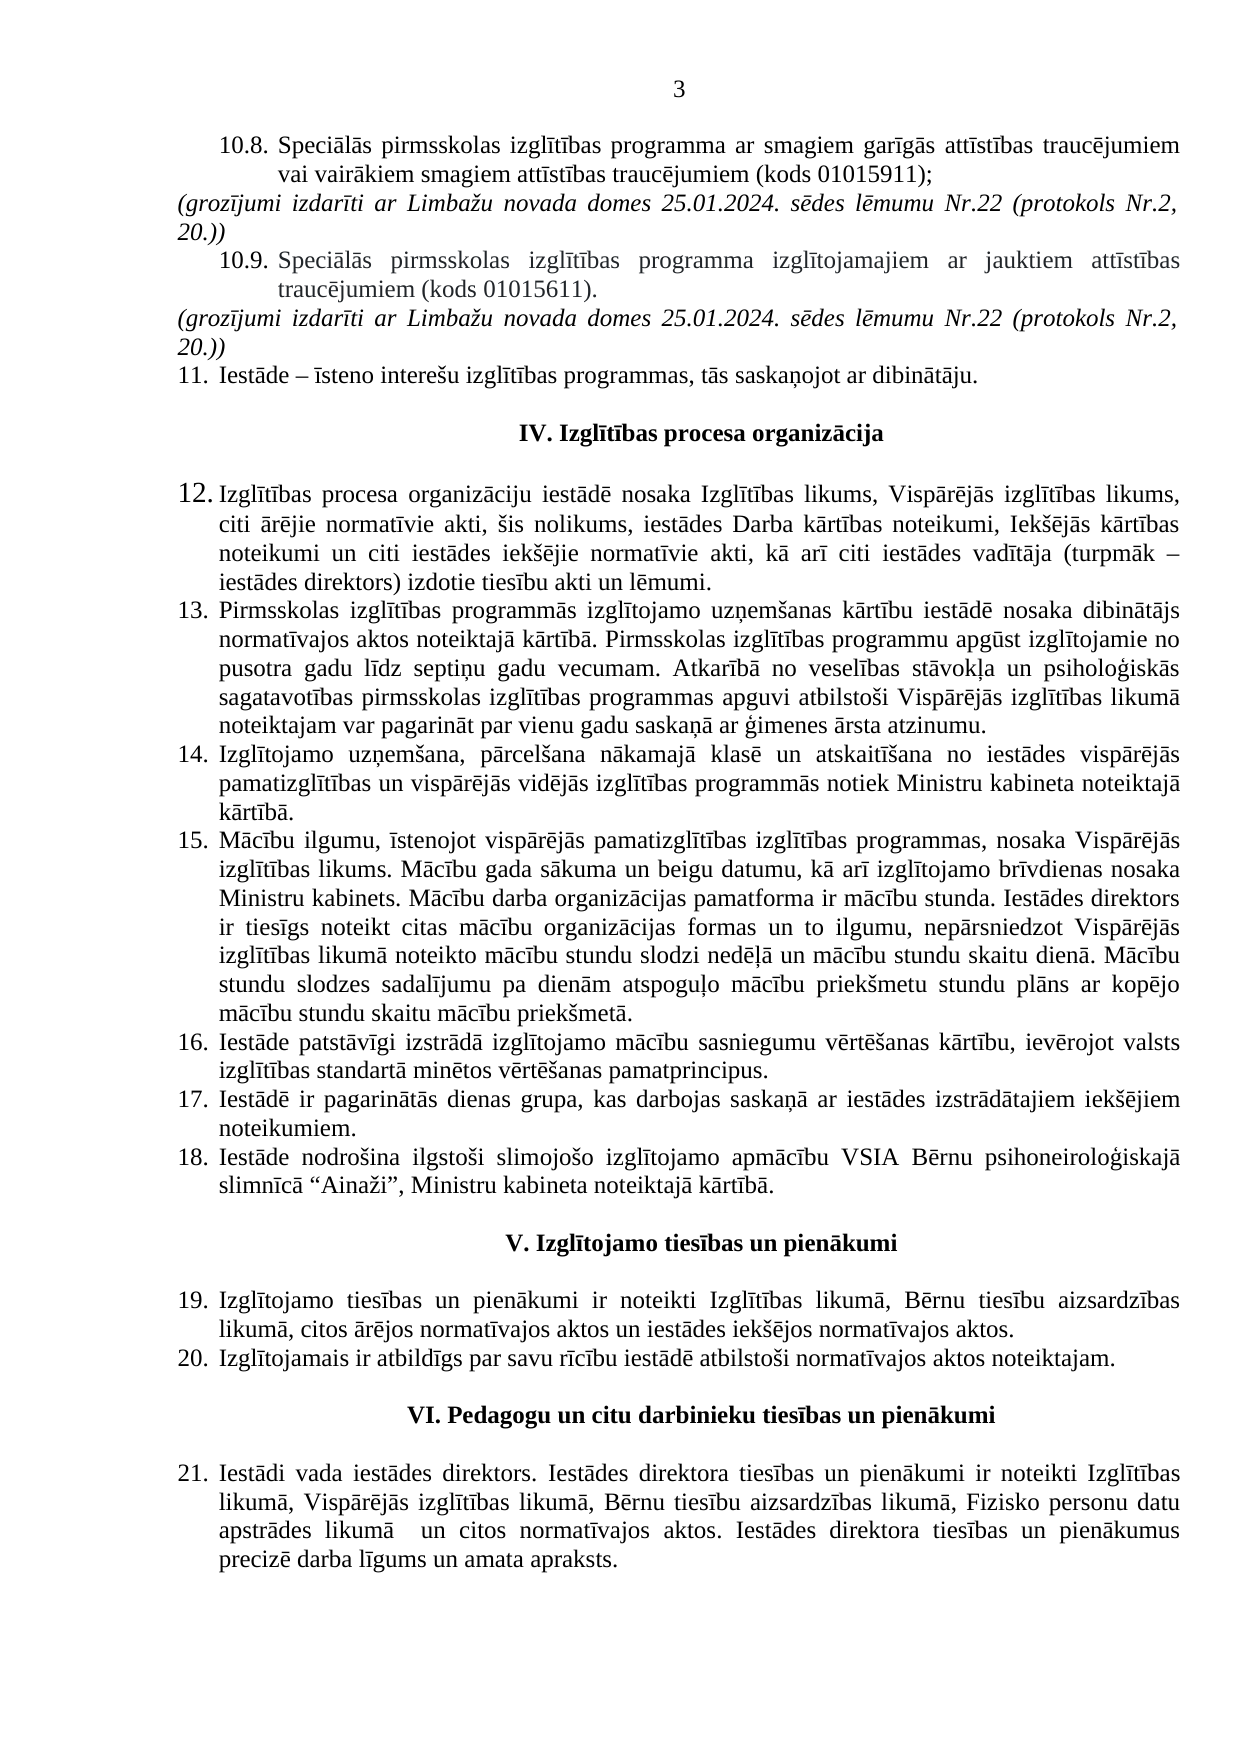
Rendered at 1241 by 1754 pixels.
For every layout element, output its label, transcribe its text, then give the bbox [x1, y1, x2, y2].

list Izglītojamais ir atbildīgs par savu rīcību iestādē atbilstoši normatīvajos aktos noteiktajam. [177, 1343, 1181, 1372]
list Mācību ilgumu, īstenojot vispārējās pamatizglītības izglītības programmas, nosaka Vispārējās izglītības likums. Mācību gada sākuma un beigu datumu, kā arī izglītojamo brīvdienas nosaka Ministru kabinets. Mācību darba organizācijas pamatforma ir mācību stunda. Iestādes direktors ir tiesīgs noteikt citas mācību organizācijas formas un to ilgumu, nepārsniedzot Vispārējās izglītības likumā noteikto mācību stundu slodzi nedēļā un mācību stundu skaitu dienā. Mācību stundu slodzes sadalījumu pa dienām atspoguļo mācību priekšmetu stundu plāns ar kopējo mācību stundu skaitu mācību priekšmetā. [177, 825, 1181, 1027]
text VI. Pedagogu un citu darbinieku tiesības un pienākumi [177, 1400, 1181, 1429]
list Iestāde patstāvīgi izstrādā izglītojamo mācību sasniegumu vērtēšanas kārtību, ievērojot valsts izglītības standartā minētos vērtēšanas pamatprincipus. [177, 1027, 1181, 1084]
list Izglītības procesa organizāciju iestādē nosaka Izglītības likums, Vispārējās izglītības likums, citi ārējie normatīvie akti, šis nolikums, iestādes Darba kārtības noteikumi, Iekšējās kārtības noteikumi un citi iestādes iekšējie normatīvie akti, kā arī citi iestādes vadītāja (turpmāk – iestādes direktors) izdotie tiesību akti un lēmumi. [177, 476, 1181, 595]
list Speciālās pirmsskolas izglītības programma izglītojamajiem ar jauktiem attīstības traucējumiem (kods 01015611). [218, 246, 1181, 303]
list Iestāde nodrošina ilgstoši slimojošo izglītojamo apmācību VSIA Bērnu psihoneiroloģiskajā slimnīcā “Ainaži”, Ministru kabineta noteiktajā kārtībā. [177, 1142, 1181, 1199]
text (grozījumi izdarīti ar Limbažu novada domes 25.01.2024. sēdes lēmumu Nr.22 (protokols Nr.2, 20.)) [177, 303, 1181, 361]
text (grozījumi izdarīti ar Limbažu novada domes 25.01.2024. sēdes lēmumu Nr.22 (protokols Nr.2, 20.)) [177, 188, 1181, 246]
list Iestādē ir pagarinātās dienas grupa, kas darbojas saskaņā ar iestādes izstrādātajiem iekšējiem noteikumiem. [177, 1084, 1181, 1142]
list Speciālās pirmsskolas izglītības programma ar smagiem garīgās attīstības traucējumiem vai vairākiem smagiem attīstības traucējumiem (kods 01015911); [218, 131, 1181, 188]
list Izglītojamo uzņemšana, pārcelšana nākamajā klasē un atskaitīšana no iestādes vispārējās pamatizglītības un vispārējās vidējās izglītības programmās notiek Ministru kabineta noteiktajā kārtībā. [177, 739, 1181, 825]
text IV. Izglītības procesa organizācija [177, 418, 1181, 447]
list Iestādi vada iestādes direktors. Iestādes direktora tiesības un pienākumi ir noteikti Izglītības likumā, Vispārējās izglītības likumā, Bērnu tiesību aizsardzības likumā, Fizisko personu datu apstrādes likumā un citos normatīvajos aktos. Iestādes direktora tiesības un pienākumus precizē darba līgums un amata apraksts. [177, 1458, 1181, 1573]
list Iestāde – īsteno interešu izglītības programmas, tās saskaņojot ar dibinātāju. [177, 361, 1181, 389]
list Pirmsskolas izglītības programmās izglītojamo uzņemšanas kārtību iestādē nosaka dibinātājs normatīvajos aktos noteiktajā kārtībā. Pirmsskolas izglītības programmu apgūst izglītojamie no pusotra gadu līdz septiņu gadu vecumam. Atkarībā no veselības stāvokļa un psiholoģiskās sagatavotības pirmsskolas izglītības programmas apguvi atbilstoši Vispārējās izglītības likumā noteiktajam var pagarināt par vienu gadu saskaņā ar ģimenes ārsta atzinumu. [177, 595, 1181, 739]
text V. Izglītojamo tiesības un pienākumi [177, 1228, 1181, 1257]
list Izglītojamo tiesības un pienākumi ir noteikti Izglītības likumā, Bērnu tiesību aizsardzības likumā, citos ārējos normatīvajos aktos un iestādes iekšējos normatīvajos aktos. [177, 1285, 1181, 1343]
